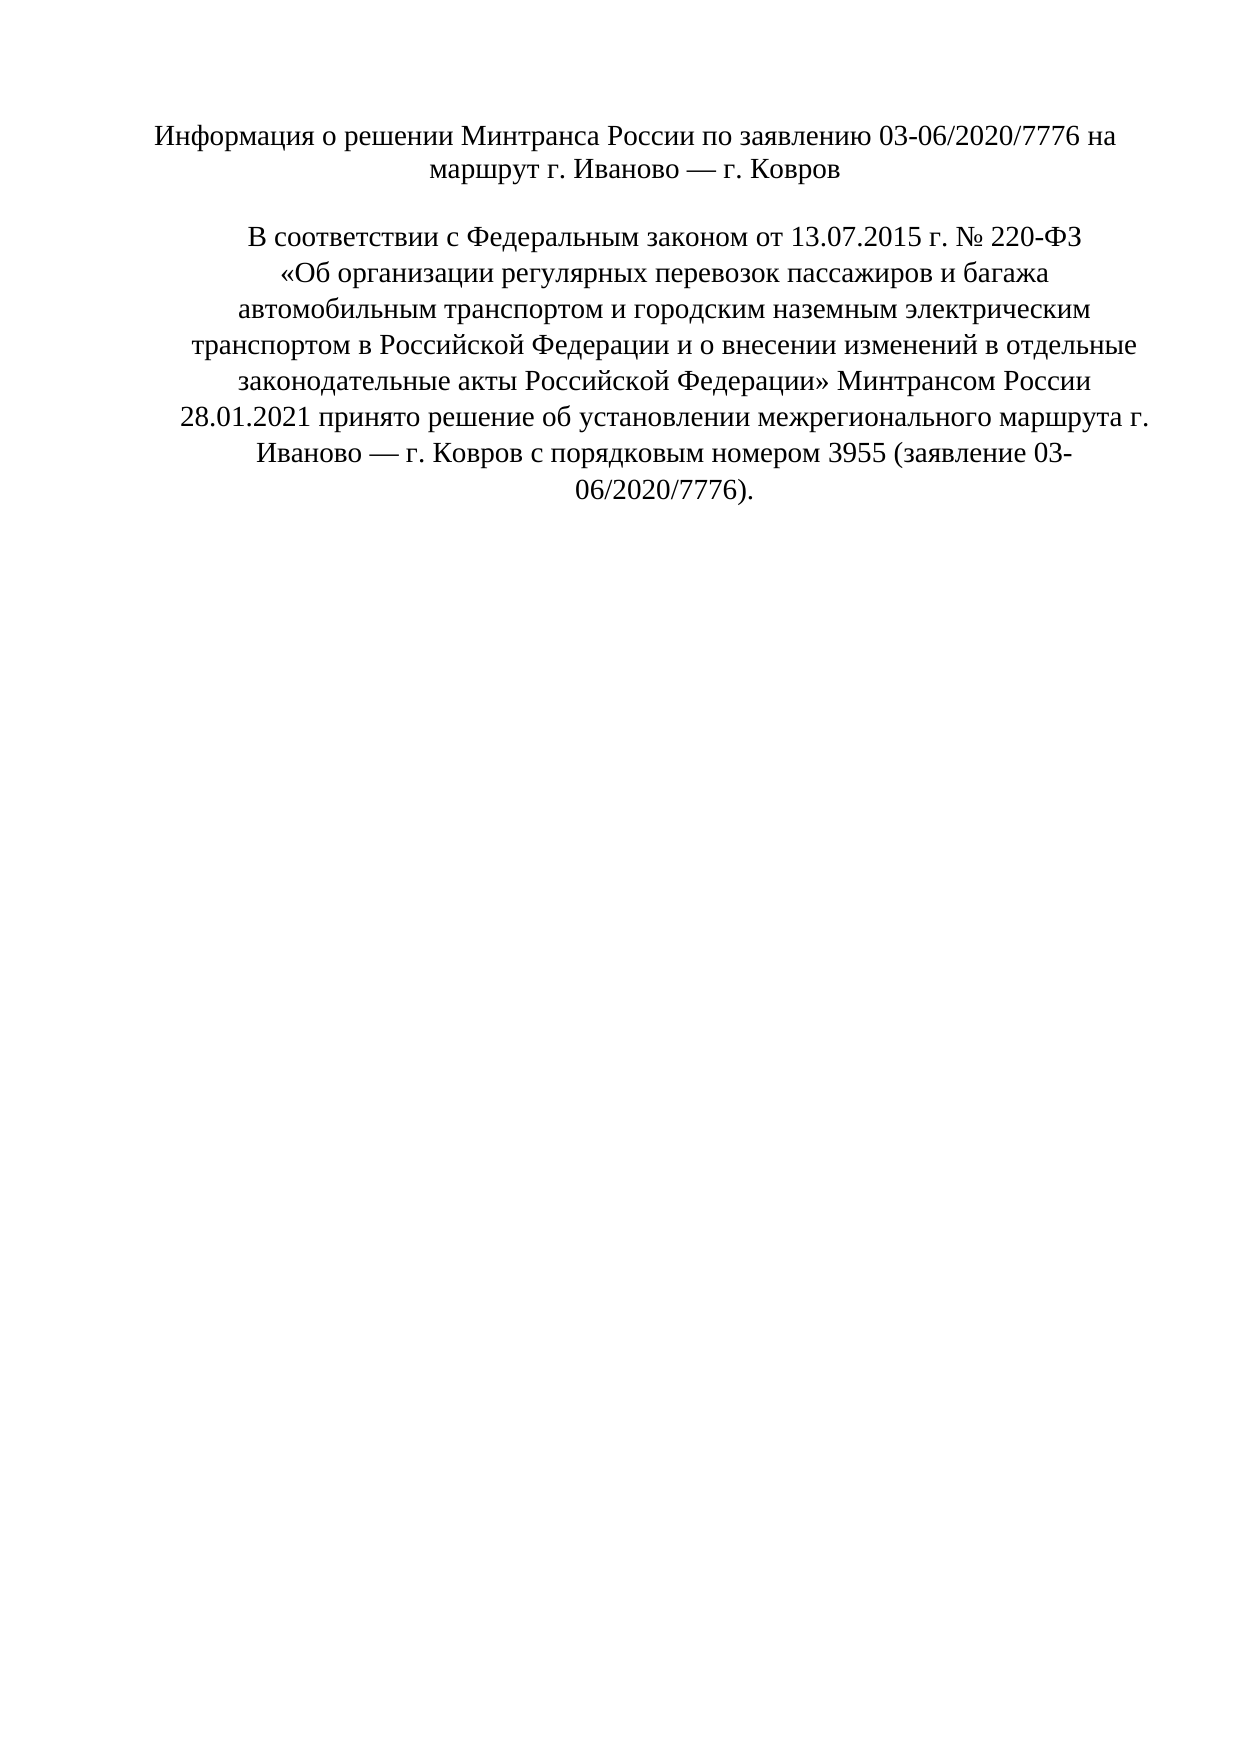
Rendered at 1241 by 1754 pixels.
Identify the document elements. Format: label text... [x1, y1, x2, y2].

text В соответствии с Федеральным законом от 13.07.2015 г. № 220-ФЗ «Об организации регулярных перевозок пассажиров и багажа автомобильным транспортом и городским наземным электрическим транспортом в Российской Федерации и о внесении изменений в отдельные законодательные акты Российской Федерации» Минтрансом России 28.01.2021 принято решение об установлении межрегионального маршрута г. Иваново — г. Ковров с порядковым номером 3955 (заявление 03-06/2020/7776). [177, 219, 1152, 505]
text Информация о решении Минтранса России по заявлению 03-06/2020/7776 на маршрут г. Иваново — г. Ковров [118, 118, 1152, 185]
